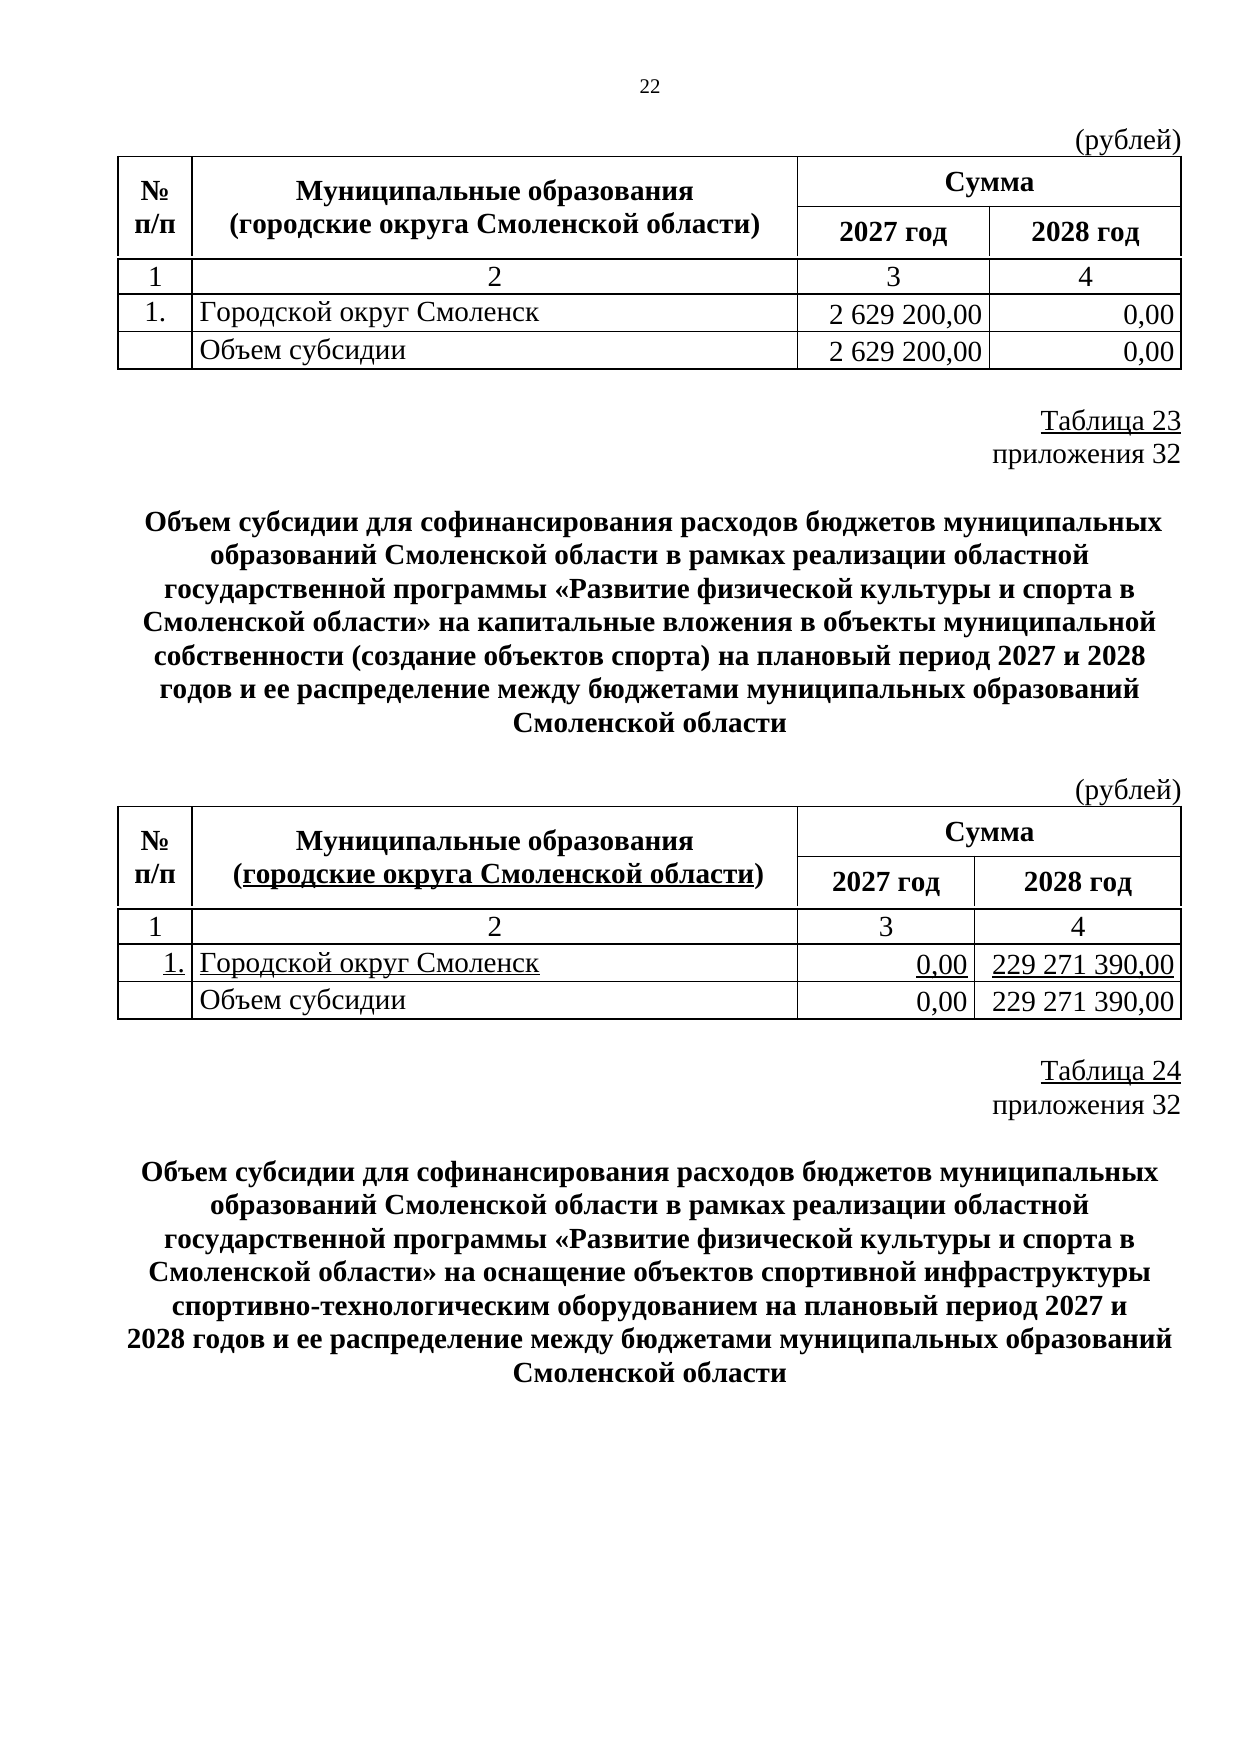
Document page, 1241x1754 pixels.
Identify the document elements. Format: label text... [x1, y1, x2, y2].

table_cell 2 629 200,00 [798, 332, 989, 368]
table_header 4 [990, 260, 1180, 293]
text Таблица 23 [118, 403, 1181, 437]
text (рублей) [118, 122, 1181, 156]
table_cell 0,00 [798, 945, 974, 981]
table_cell 229 271 390,00 [975, 945, 1180, 981]
table_cell [119, 982, 191, 1018]
text Смоленской области [118, 1355, 1181, 1389]
text Объем субсидии для софинансирования расходов бюджетов муниципальных образований Смоленской области в рамках реализации областной государственной программы «Развитие физической культуры и спорта в Смоленской области» на капитальные вложения в объекты муниципальной собственности (создание объектов спорта) на плановый период 2027 и 2028 годов и ее распределение между бюджетами муниципальных образований Смоленской области [118, 504, 1181, 738]
table_cell 2027 год [798, 857, 974, 906]
table_cell 1. [119, 945, 191, 981]
table_cell 0,00 [798, 982, 974, 1018]
table_header 2 [193, 910, 797, 943]
text Объем субсидии для софинансирования расходов бюджетов муниципальных образований Смоленской области в рамках реализации областной государственной программы «Развитие физической культуры и спорта в Смоленской области» на оснащение объектов спортивной инфраструктуры спортивно-технологическим оборудованием на плановый период 2027 и [118, 1154, 1181, 1322]
table_cell Городской округ Смоленск [193, 295, 797, 331]
table_cell 2028 год [990, 207, 1180, 256]
table_header Муниципальные образования (городские округа Смоленской области) [193, 157, 797, 256]
table_cell 1. [119, 295, 191, 331]
table_header № п/п [119, 807, 191, 906]
table_cell 2 629 200,00 [798, 295, 989, 331]
table_cell 0,00 [990, 332, 1180, 368]
table_cell 2028 год [975, 857, 1180, 906]
table_header Сумма [798, 807, 1180, 856]
text Таблица 24 [118, 1053, 1181, 1087]
table_header 4 [975, 910, 1180, 943]
table_header 3 [798, 260, 989, 293]
table_header 3 [798, 910, 974, 943]
table_cell Городской округ Смоленск [193, 945, 797, 981]
text (рублей) [118, 772, 1181, 806]
text приложения 32 [118, 437, 1181, 470]
table_header 1 [119, 260, 191, 293]
table_header 2 [193, 260, 797, 293]
table_cell Объем субсидии [193, 332, 797, 368]
table_cell 229 271 390,00 [975, 982, 1180, 1018]
table_header Сумма [798, 157, 1180, 206]
table_cell 0,00 [990, 295, 1180, 331]
table_header 1 [119, 910, 191, 943]
table_header № п/п [119, 157, 191, 256]
text приложения 32 [118, 1087, 1181, 1120]
table_cell Объем субсидии [193, 982, 797, 1018]
text 2028 годов и ее распределение между бюджетами муниципальных образований [118, 1322, 1181, 1355]
table_header Муниципальные образования (городские округа Смоленской области) [193, 807, 797, 906]
table_cell 2027 год [798, 207, 989, 256]
table_cell [119, 332, 191, 368]
